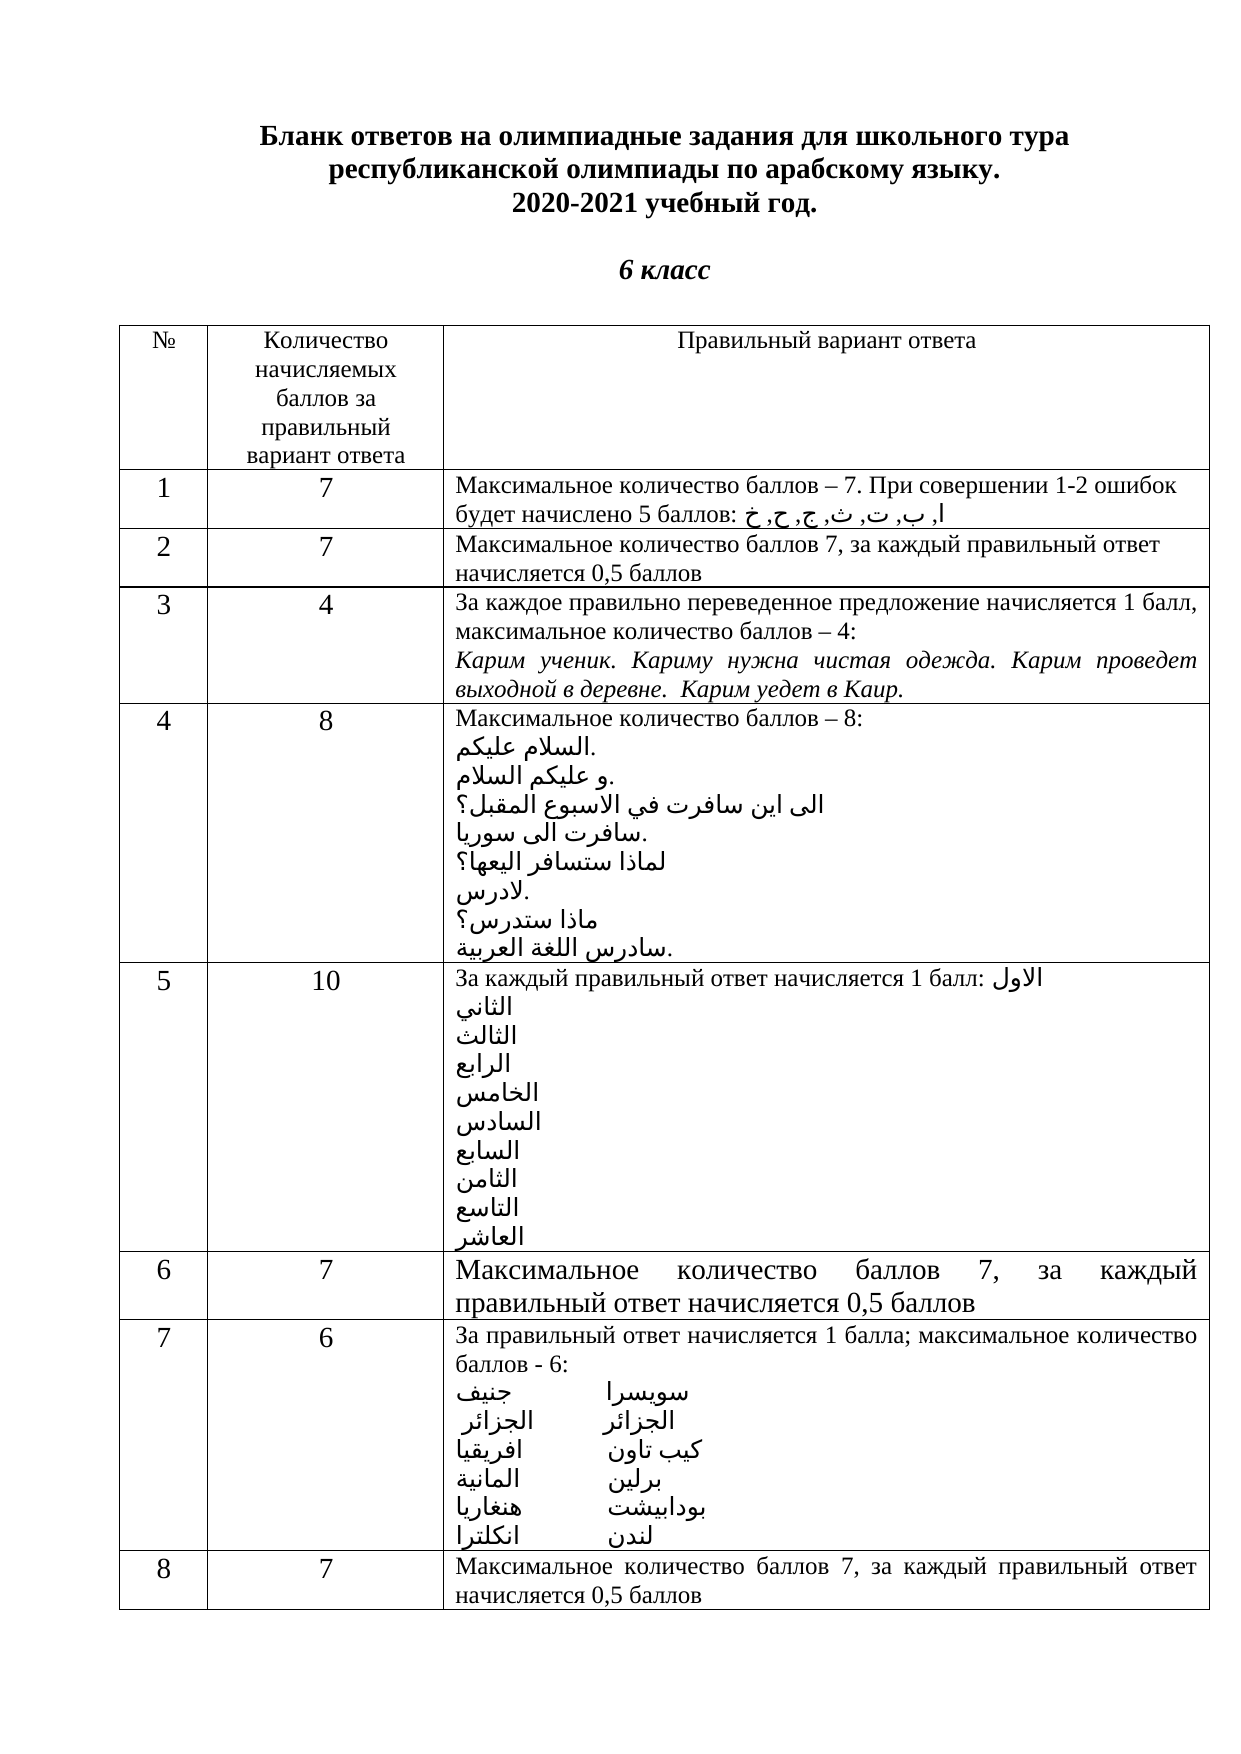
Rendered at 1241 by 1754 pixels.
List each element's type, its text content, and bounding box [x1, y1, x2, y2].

table_cell 5 [120, 963, 207, 1251]
table_cell Максимальное количество баллов – 8: السلام عليكم. و عليكم السلام. الى اين سافرت في الاسبوع المقبل؟ سافرت الى سوريا. لماذا ستسافر اليعها؟ لادرس. ماذا ستدرس؟ سادرس اللغة العربية. [444, 704, 1209, 962]
table_cell 7 [208, 1551, 443, 1608]
table_cell 8 [120, 1551, 207, 1608]
text Бланк ответов на олимпиадные задания для школьного тура [177, 118, 1152, 152]
table_cell 10 [208, 963, 443, 1251]
text республиканской олимпиады по арабскому языку. [177, 152, 1152, 185]
table_cell 8 [208, 704, 443, 962]
table_cell 7 [208, 529, 443, 586]
text 2020-2021 учебный год. [177, 185, 1152, 219]
table_cell За правильный ответ начисляется 1 балла; максимальное количество баллов - 6: سويسرا جنيف الجزائر الجزائر افريقيا كيب تاون المانية برلين هنغاريا بودابيشت انكلترا لندن [444, 1320, 1209, 1550]
table_cell 2 [120, 529, 207, 586]
table_cell Максимальное количество баллов – 7. При совершении 1-2 ошибок будет начислено 5 баллов: ا, ب, ت, ث, ج, ح, خ [444, 470, 1209, 528]
table_cell 7 [208, 470, 443, 528]
table_cell 7 [208, 1252, 443, 1319]
table_cell 3 [120, 588, 207, 702]
table_cell За каждое правильно переведенное предложение начисляется 1 балл, максимальное количество баллов – 4: Карим ученик. Кариму нужна чистая одежда. Карим проведет выходной в деревне. Карим уедет в Каир. [444, 588, 1209, 702]
table_cell 1 [120, 470, 207, 528]
text 6 класс [177, 252, 1152, 286]
table_cell 4 [120, 704, 207, 962]
table_header № [120, 326, 207, 469]
table_cell 6 [120, 1252, 207, 1319]
table_header Правильный вариант ответа [444, 326, 1209, 469]
table_cell За каждый правильный ответ начисляется 1 балл: الاول الثاني الثالث الرابع الخامس السادس السابع الثامن التاسع العاشر [444, 963, 1209, 1251]
table_cell 4 [208, 588, 443, 702]
table_header Количество начисляемых баллов за правильный вариант ответа [208, 326, 443, 469]
table_cell Максимальное количество баллов 7, за каждый правильный ответ начисляется 0,5 баллов [444, 529, 1209, 586]
table_cell Максимальное количество баллов 7, за каждый правильный ответ начисляется 0,5 баллов [444, 1252, 1209, 1319]
table_cell 6 [208, 1320, 443, 1550]
table_cell Максимальное количество баллов 7, за каждый правильный ответ начисляется 0,5 баллов [444, 1551, 1209, 1608]
table_cell 7 [120, 1320, 207, 1550]
